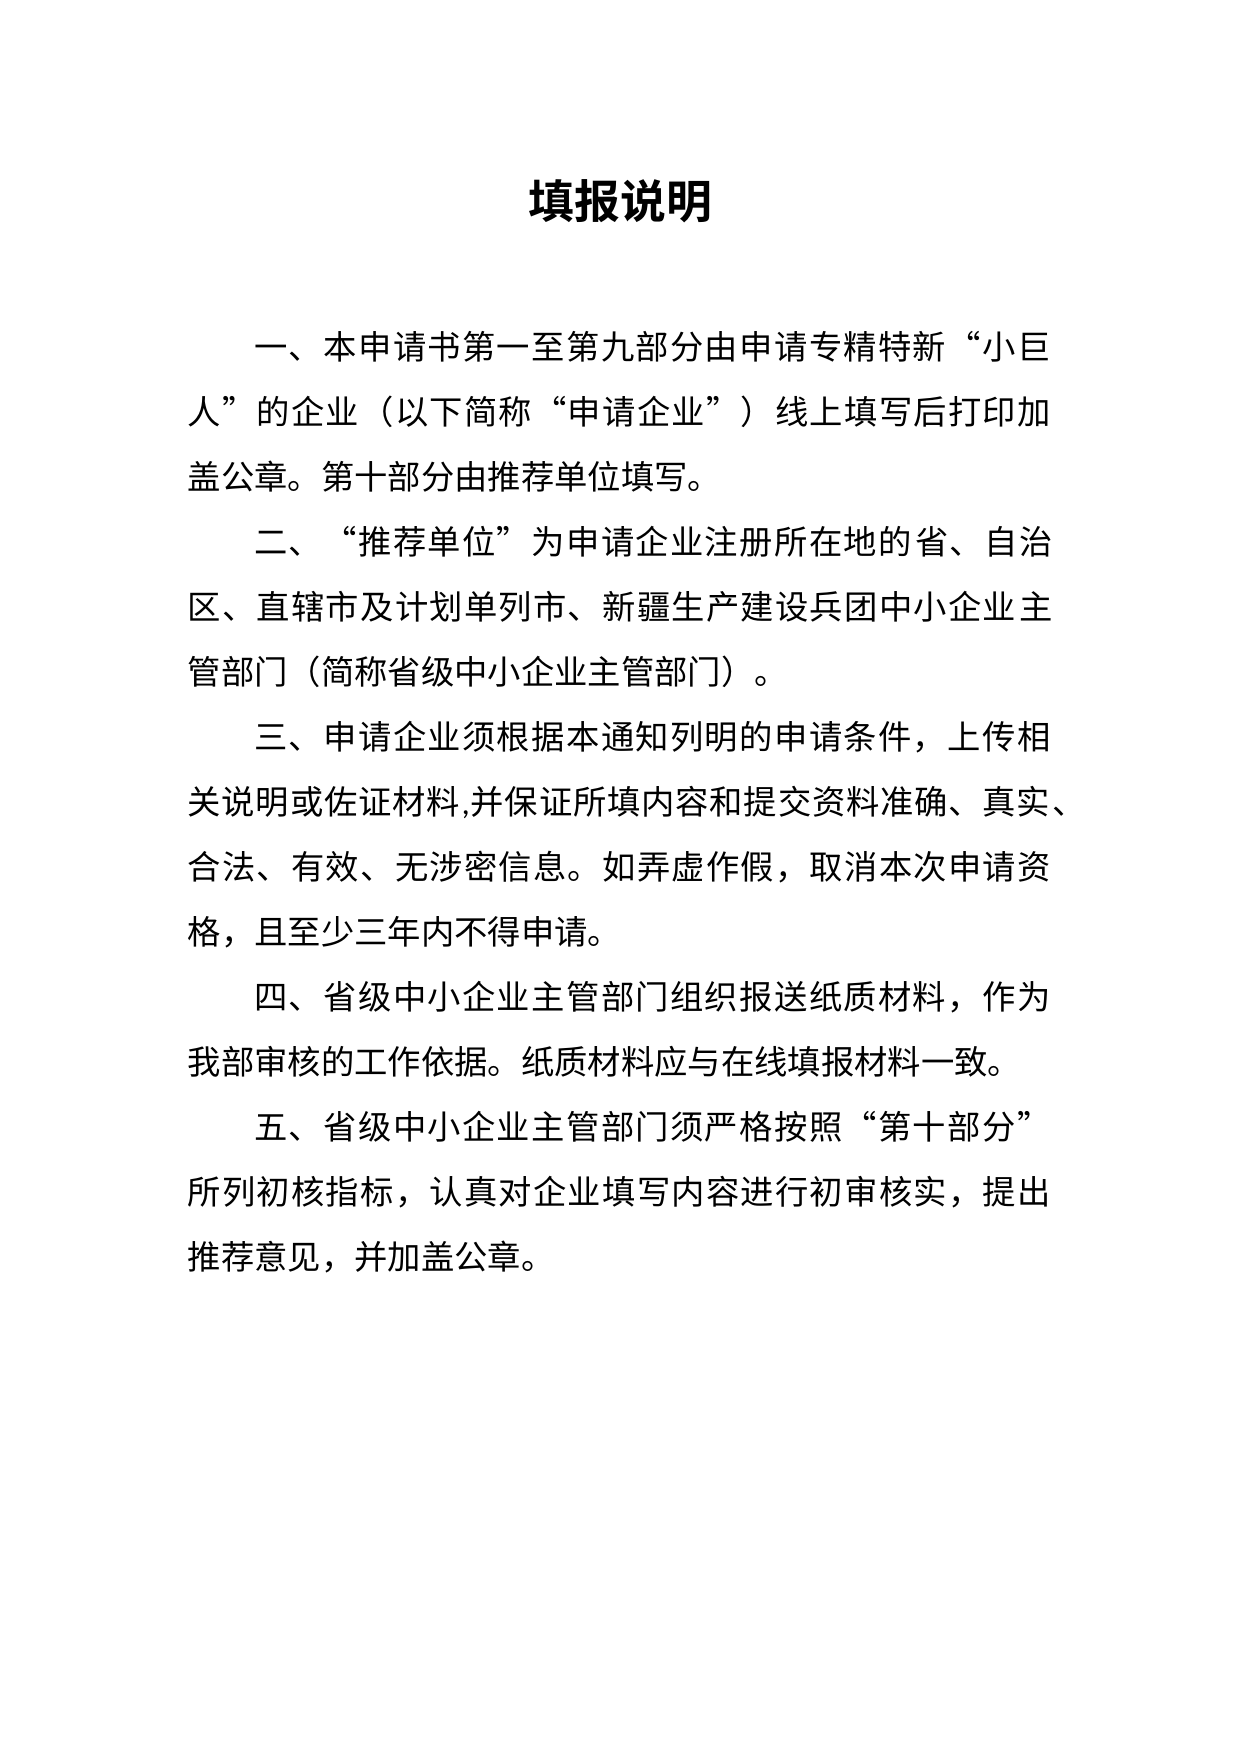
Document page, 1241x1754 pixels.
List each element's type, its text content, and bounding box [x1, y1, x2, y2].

text 一、本申请书第一至第九部分由申请专精特新“小巨人”的企业（以下简称“申请企业”）线上填写后打印加盖公章。第十部分由推荐单位填写。 [187, 312, 1053, 507]
text 二、“推荐单位”为申请企业注册所在地的省、自治区、直辖市及计划单列市、新疆生产建设兵团中小企业主管部门（简称省级中小企业主管部门）。 [187, 507, 1053, 702]
text 填报说明 [187, 150, 1053, 247]
text 三、申请企业须根据本通知列明的申请条件，上传相关说明或佐证材料,并保证所填内容和提交资料准确、真实、合法、有效、无涉密信息。如弄虚作假，取消本次申请资格，且至少三年内不得申请。 [187, 702, 1053, 962]
text 五、省级中小企业主管部门须严格按照“第十部分”所列初核指标，认真对企业填写内容进行初审核实，提出推荐意见，并加盖公章。 [187, 1092, 1053, 1287]
text 四、省级中小企业主管部门组织报送纸质材料，作为我部审核的工作依据。纸质材料应与在线填报材料一致。 [187, 962, 1053, 1092]
